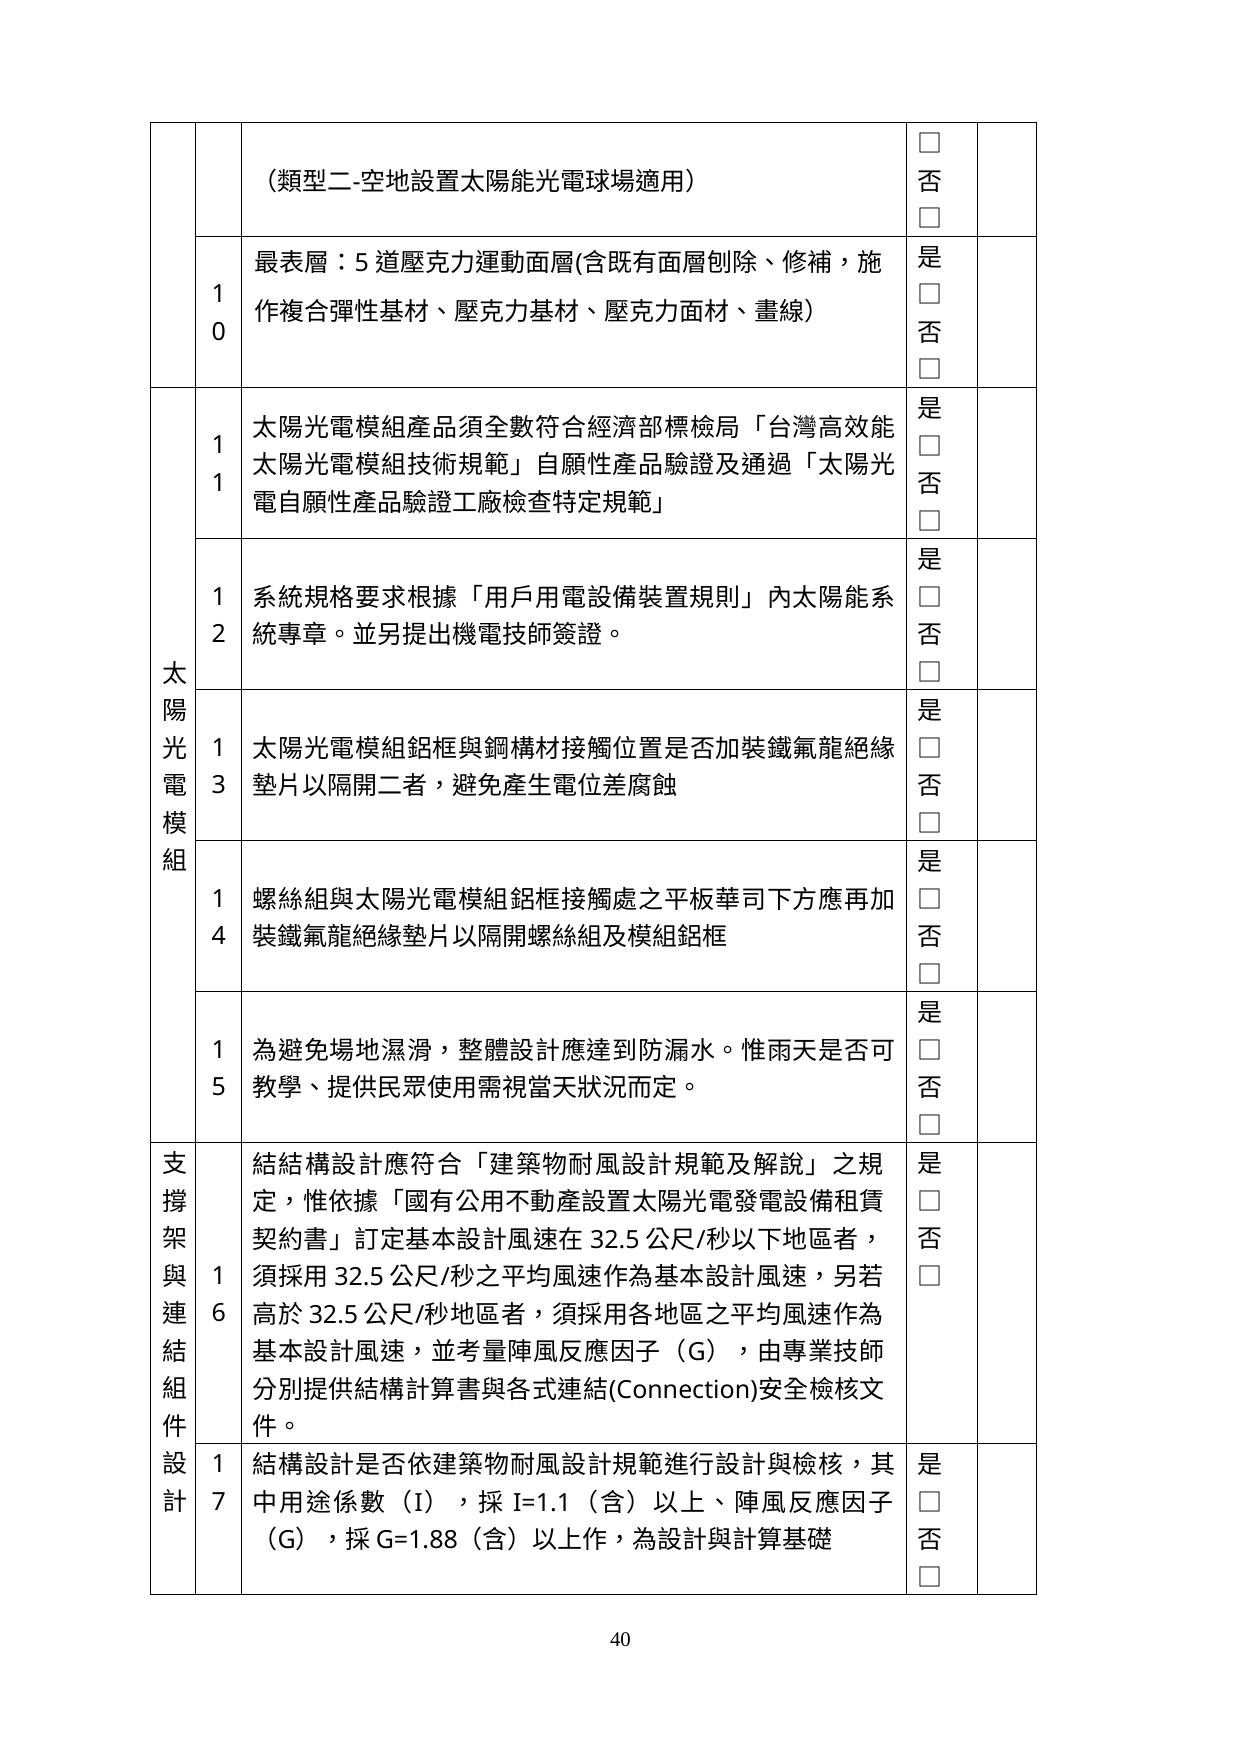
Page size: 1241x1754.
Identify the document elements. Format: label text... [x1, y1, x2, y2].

table_cell [978, 237, 1036, 387]
table_cell 是□ 否□ [907, 992, 977, 1142]
table_cell [978, 1444, 1036, 1594]
table_cell [978, 123, 1036, 236]
table_cell 是□ 否□ [907, 1143, 977, 1443]
table_cell 最表層：5 道壓克力運動面層(含既有面層刨除、修補，施作複合彈性基材、壓克力基材、壓克力面材、畫線） [242, 237, 906, 387]
table_cell 9 [196, 123, 241, 236]
table_cell 是□ 否□ [907, 123, 977, 236]
table_cell 是□ 否□ [907, 690, 977, 840]
table_cell 是□ 否□ [907, 841, 977, 991]
table_cell [978, 992, 1036, 1142]
table_cell 15 [196, 992, 241, 1142]
table_cell 太陽光電模組鋁框與鋼構材接觸位置是否加裝鐵氟龍絕緣墊片以隔開二者，避免產生電位差腐蝕 [242, 690, 906, 840]
table_cell [978, 841, 1036, 991]
table_cell 是□ 否□ [907, 388, 977, 538]
table_cell 是□ 否□ [907, 539, 977, 689]
table_cell [978, 1143, 1036, 1443]
table_cell 螺絲組與太陽光電模組鋁框接觸處之平板華司下方應再加裝鐵氟龍絕緣墊片以隔開螺絲組及模組鋁框 [242, 841, 906, 991]
table_cell 結構設計是否依建築物耐風設計規範進行設計與檢核，其中用途係數（I），採 I=1.1（含）以上、陣風反應因子（G），採G=1.88（含）以上作，為設計與計算基礎 [242, 1444, 906, 1594]
table_cell [978, 690, 1036, 840]
table_cell 是□ 否□ [907, 1444, 977, 1594]
table_cell 13 [196, 690, 241, 840]
table_cell 太陽光電模組產品須全數符合經濟部標檢局「台灣高效能太陽光電模組技術規範」自願性產品驗證及通過「太陽光電自願性產品驗證工廠檢查特定規範」 [242, 388, 906, 538]
table_cell 17 [196, 1444, 241, 1594]
table_cell 是□ 否□ [907, 237, 977, 387]
table_cell 為避免場地濕滑，整體設計應達到防漏水。惟雨天是否可教學、提供民眾使用需視當天狀況而定。 [242, 992, 906, 1142]
table_cell [978, 539, 1036, 689]
table_cell 14 [196, 841, 241, 991]
table_cell 支撐架與 連結組件設計 [151, 1143, 195, 1594]
table_cell 16 [196, 1143, 241, 1443]
table_cell [978, 388, 1036, 538]
table_cell 12 [196, 539, 241, 689]
table_cell 系統規格要求根據「用戶用電設備裝置規則」內太陽能系統專章。並另提出機電技師簽證。 [242, 539, 906, 689]
table_cell 太陽光電模組 [151, 388, 195, 1142]
table_cell 結結構設計應符合「建築物耐風設計規範及解說」之規定，惟依據「國有公用不動產設置太陽光電發電設備租賃契約書」訂定基本設計風速在32.5公尺/秒以下地區者，須採用32.5公尺/秒之平均風速作為基本設計風速，另若高於32.5公尺/秒地區者，須採用各地區之平均風速作為基本設計風速，並考量陣風反應因子（G），由專業技師分別提供結構計算書與各式連結(Connection)安全檢核文件。 [242, 1143, 906, 1443]
table_cell 11 [196, 388, 241, 538]
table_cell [242, 123, 906, 236]
table_cell 10 [196, 237, 241, 387]
